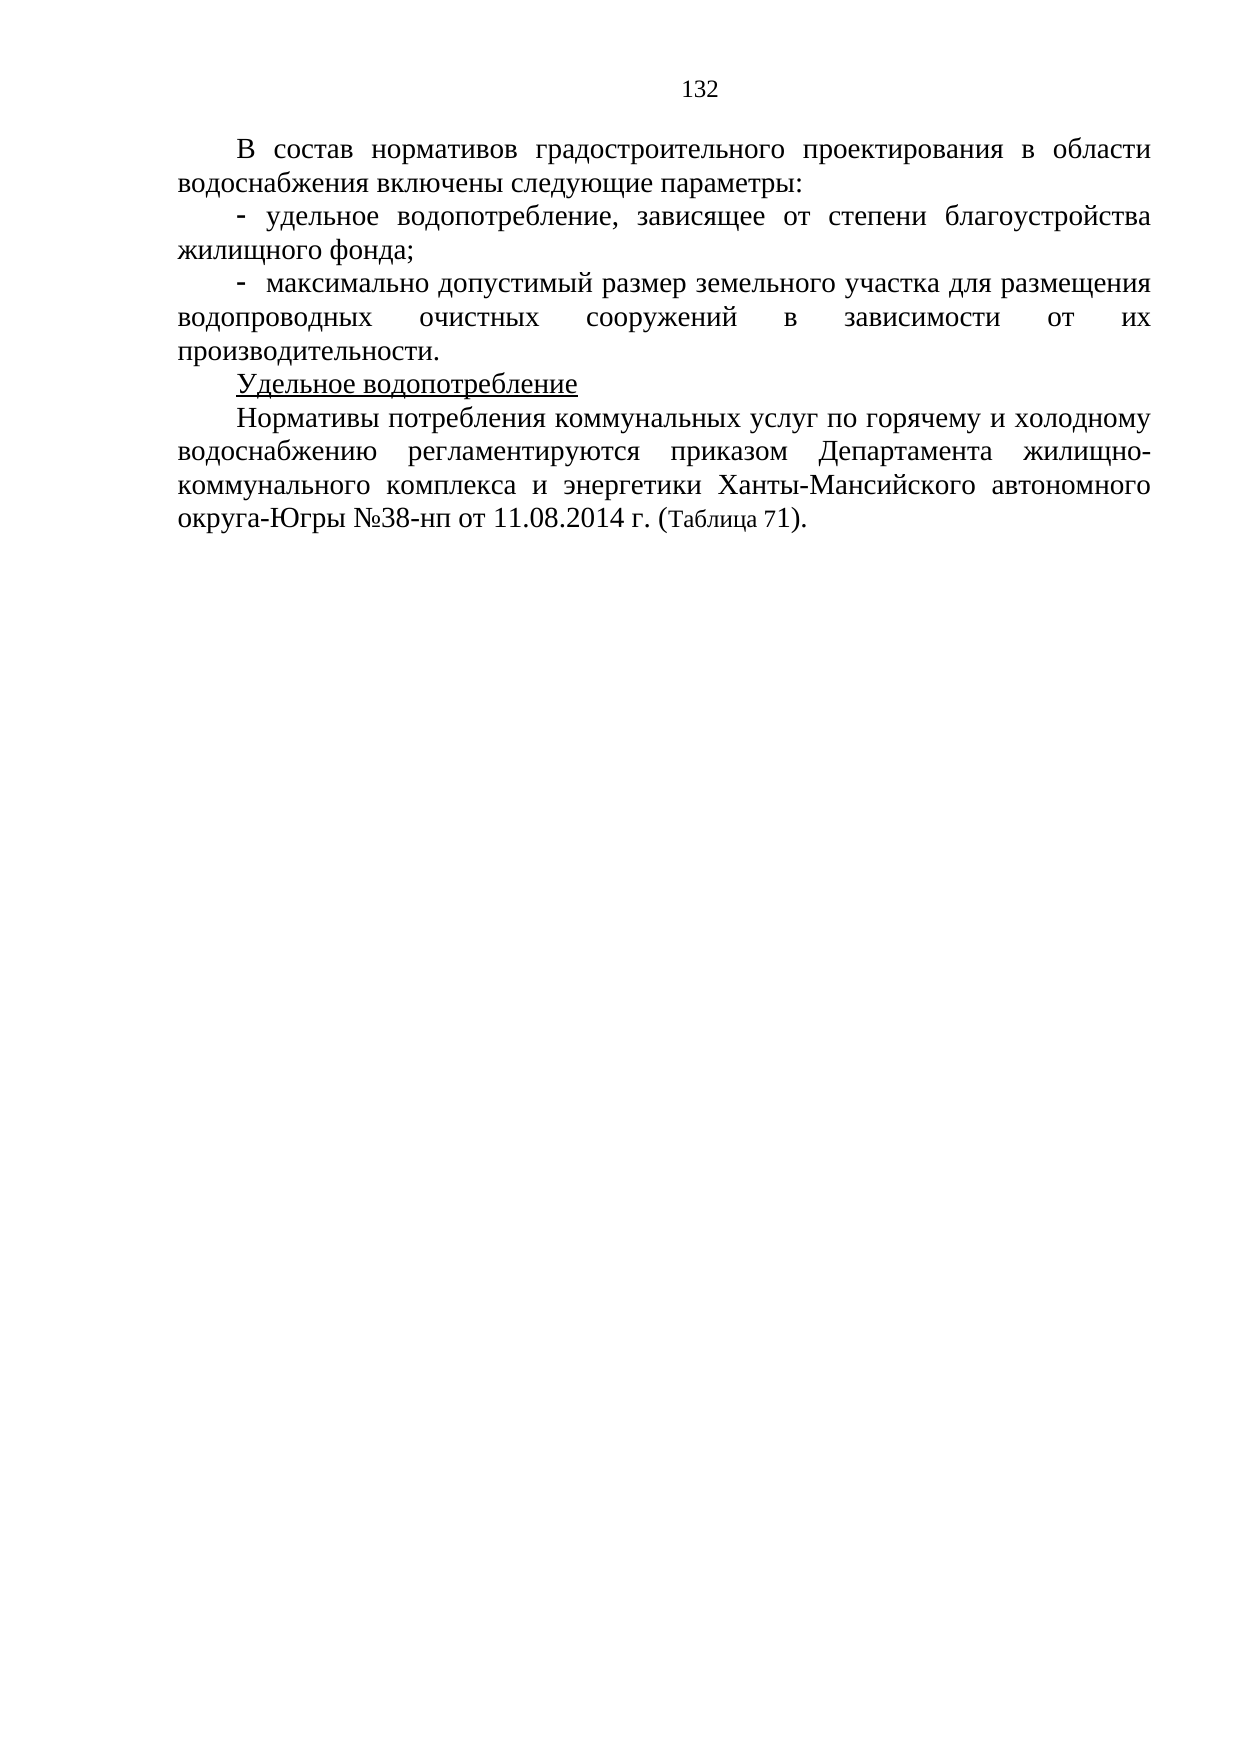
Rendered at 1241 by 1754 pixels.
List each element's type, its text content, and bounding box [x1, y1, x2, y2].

list удельное водопотребление, зависящее от степени благоустройства жилищного фонда; [177, 198, 1152, 266]
text Удельное водопотребление [177, 366, 1152, 400]
list максимально допустимый размер земельного участка для размещения водопроводных очистных сооружений в зависимости от их производительности. [177, 266, 1152, 366]
text В состав нормативов градостроительного проектирования в области водоснабжения включены следующие параметры: [177, 131, 1152, 198]
text Нормативы потребления коммунальных услуг по горячему и холодному водоснабжению регламентируются приказом Департамента жилищно-коммунального комплекса и энергетики Ханты-Мансийского автономного округа-Югры №38-нп от 11.08.2014 г. (Таблица 71). [177, 400, 1152, 534]
